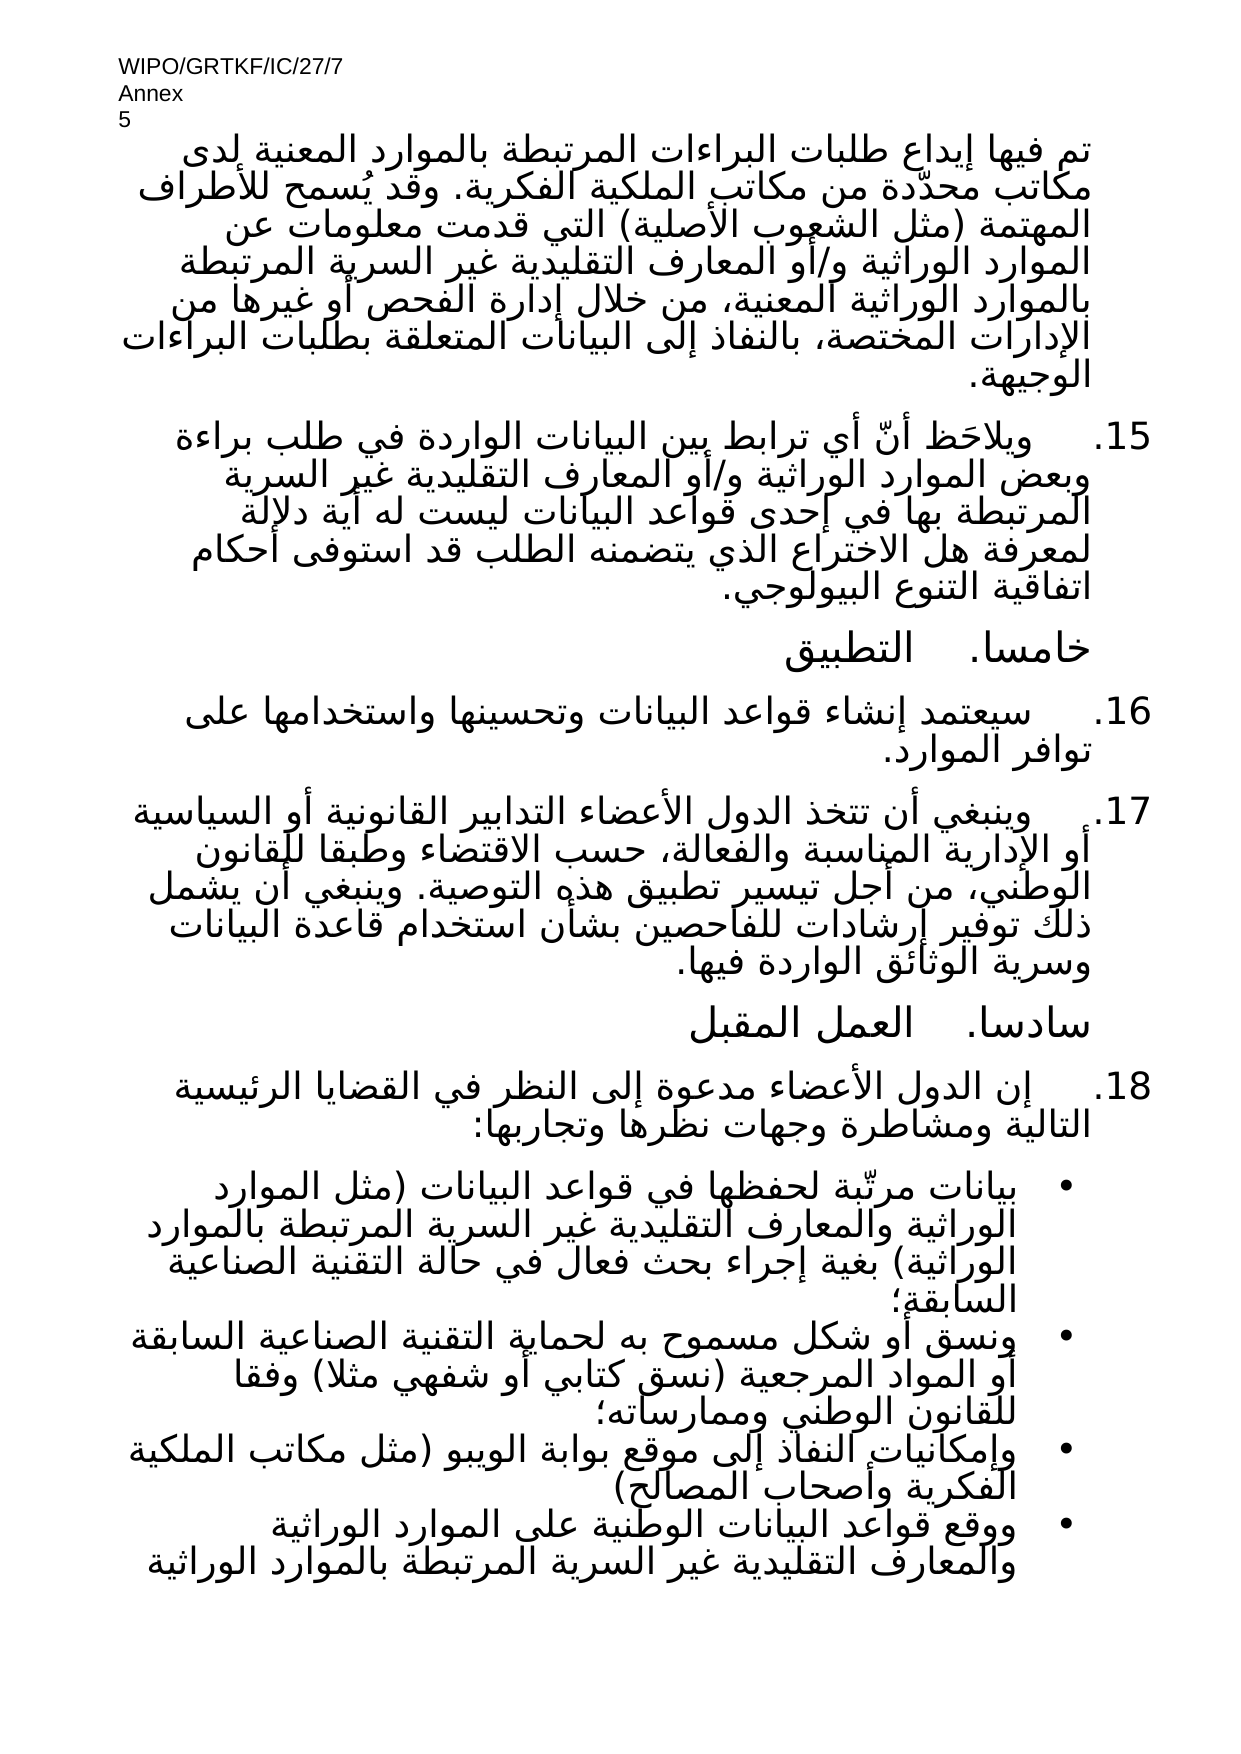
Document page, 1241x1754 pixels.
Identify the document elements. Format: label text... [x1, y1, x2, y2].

text سادسا. العمل المقبل [118, 1007, 1092, 1045]
text ويلاحَظ أنّ أي ترابط بين البيانات الواردة في طلب براءة وبعض الموارد الوراثية و/أو المعارف التقليدية غير السرية المرتبطة بها في إحدى قواعد البيانات ليست له أية دلالة لمعرفة هل الاختراع الذي يتضمنه الطلب قد استوفى أحكام اتفاقية التنوع البيولوجي. [118, 420, 1092, 607]
list وإمكانيات النفاذ إلى موقع بوابة الويبو (مثل مكاتب الملكية الفكرية وأصحاب المصالح) [118, 1432, 1055, 1507]
text خامسا. التطبيق [806, 632, 1092, 670]
list بيانات مرتّبة لحفظها في قواعد البيانات (مثل الموارد الوراثية والمعارف التقليدية غير السرية المرتبطة بالموارد الوراثية) بغية إجراء بحث فعال في حالة التقنية الصناعية السابقة؛ [118, 1170, 1055, 1320]
text إن الدول الأعضاء مدعوة إلى النظر في القضايا الرئيسية التالية ومشاطرة وجهات نظرها وتجاربها: [118, 1070, 1092, 1145]
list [118, 1507, 1055, 1582]
list ونسق أو شكل مسموح به لحماية التقنية الصناعية السابقة أو المواد المرجعية (نسق كتابي أو شفهي مثلا) وفقا للقانون الوطني وممارساته؛ [118, 1320, 1055, 1432]
text خامسا. التطبيق [118, 632, 849, 670]
text سيعتمد إنشاء قواعد البيانات وتحسينها واستخدامها على توافر الموارد. [118, 695, 1092, 770]
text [118, 132, 1092, 395]
text وينبغي أن تتخذ الدول الأعضاء التدابير القانونية أو السياسية أو الإدارية المناسبة والفعالة، حسب الاقتضاء وطبقا للقانون الوطني، من أجل تيسير تطبيق هذه التوصية. وينبغي أن يشمل ذلك توفير إرشادات للفاحصين بشأن استخدام قاعدة البيانات وسرية الوثائق الواردة فيها. [118, 795, 1092, 982]
